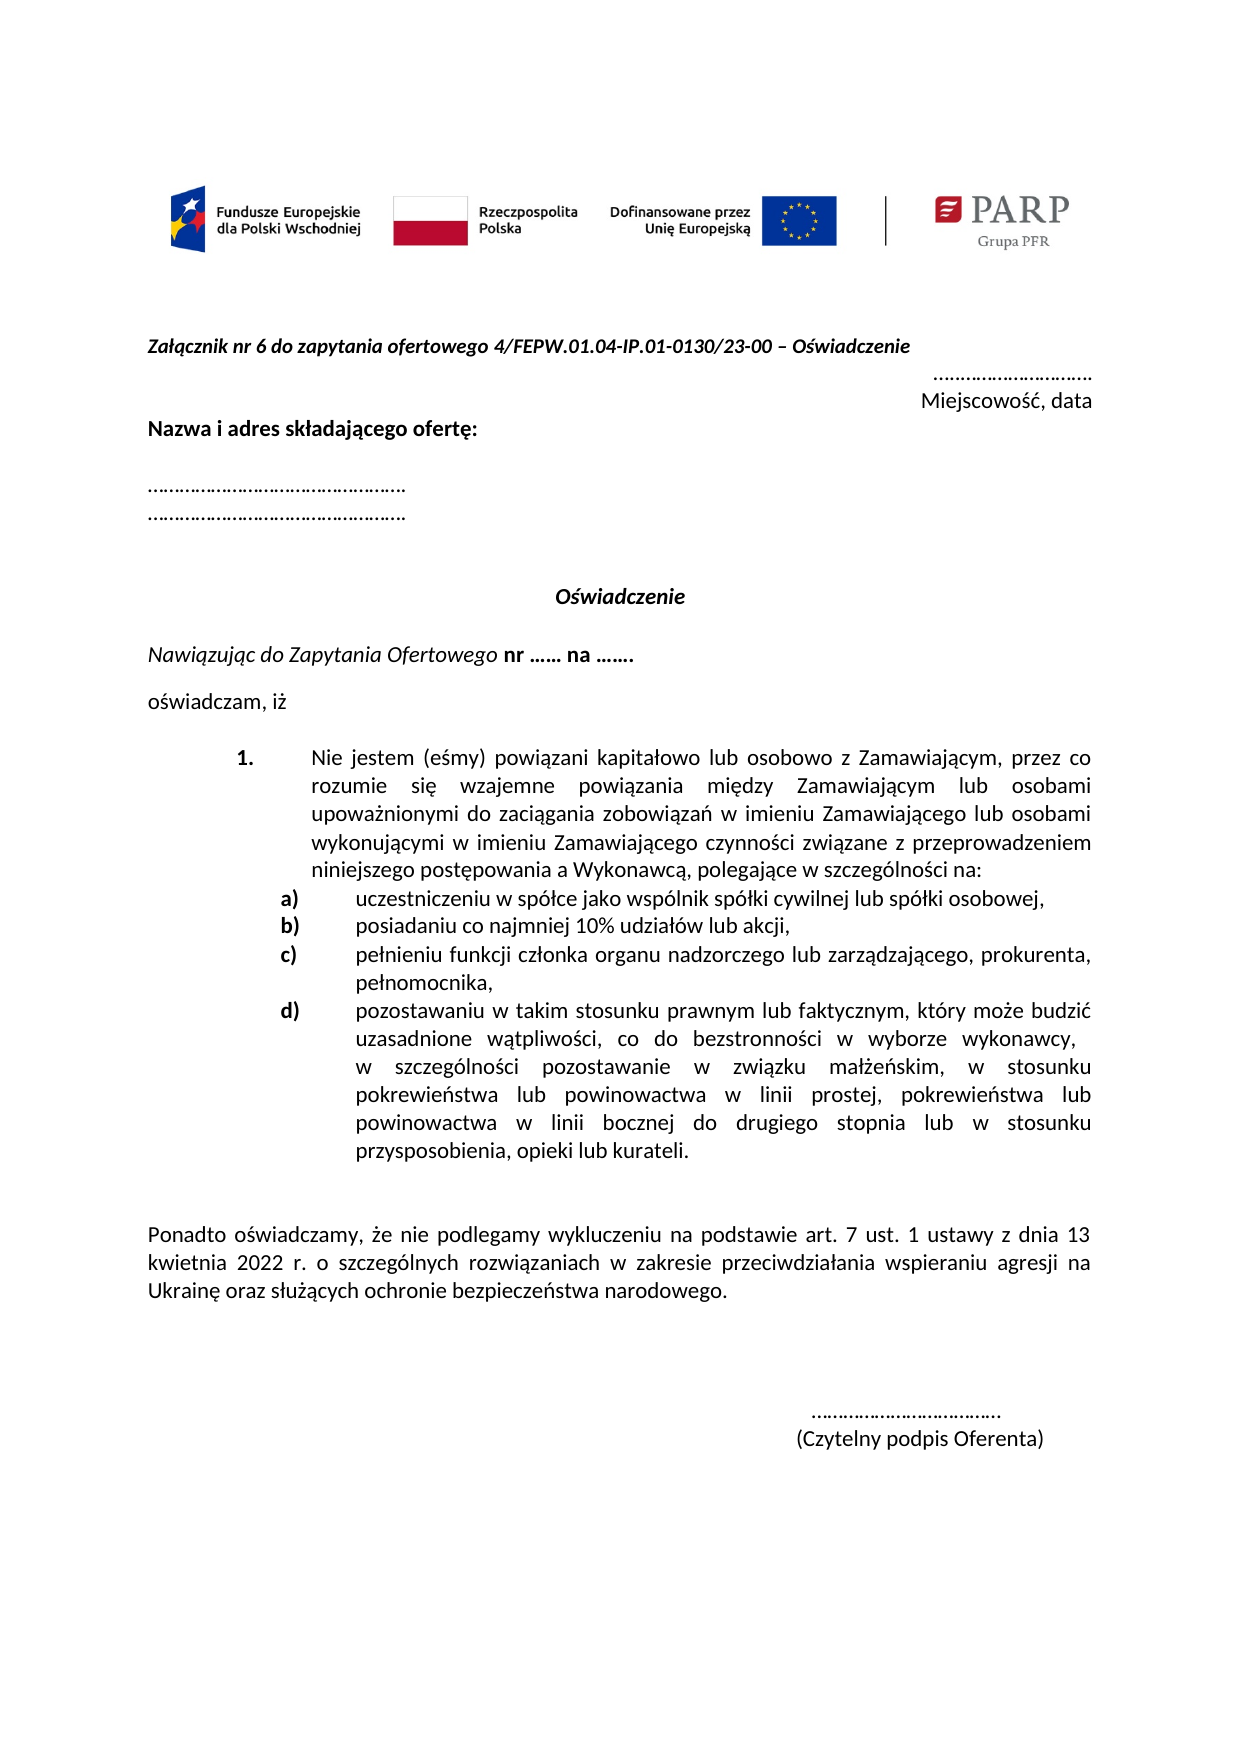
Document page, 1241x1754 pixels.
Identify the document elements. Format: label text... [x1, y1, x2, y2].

list Nie jestem (eśmy) powiązani kapitałowo lub osobowo z Zamawiającym, przez co rozumie się wzajemne powiązania między Zamawiającym lub osobami upoważnionymi do zaciągania zobowiązań w imieniu Zamawiającego lub osobami wykonującymi w imieniu Zamawiającego czynności związane z przeprowadzeniem niniejszego postępowania a Wykonawcą, polegające w szczególności na: [236, 743, 1093, 884]
text …………………………………………. [148, 498, 1093, 526]
text Miejscowość, data [148, 386, 1093, 414]
text Nazwa i adres składającego ofertę: [148, 414, 1093, 442]
text Nawiązując do Zapytania Ofertowego nr …… na ……. [148, 641, 1093, 669]
text ……………………………… [738, 1396, 1093, 1424]
text …………………………………………. [148, 470, 1093, 498]
list uczestniczeniu w spółce jako wspólnik spółki cywilnej lub spółki osobowej, [280, 884, 1093, 912]
text Załącznik nr 6 do zapytania ofertowego 4/FEPW.01.04-IP.01-0130/23-00 – Oświadczenie [148, 333, 1093, 358]
text Oświadczenie [148, 582, 1093, 610]
list pozostawaniu w takim stosunku prawnym lub faktycznym, który może budzić uzasadnione wątpliwości, co do bezstronności w wyborze wykonawcy, w szczególności pozostawanie w związku małżeńskim, w stosunku pokrewieństwa lub powinowactwa w linii prostej, pokrewieństwa lub powinowactwa w linii bocznej do drugiego stopnia lub w stosunku przysposobienia, opieki lub kurateli. [280, 996, 1093, 1164]
text (Czytelny podpis Oferenta) [673, 1424, 1093, 1452]
list posiadaniu co najmniej 10% udziałów lub akcji, [280, 912, 1093, 940]
picture [147, 177, 1093, 261]
list oświadczam, iż [148, 687, 1093, 716]
list pełnieniu funkcji członka organu nadzorczego lub zarządzającego, prokurenta, pełnomocnika, [280, 940, 1093, 996]
text Ponadto oświadczamy, że nie podlegamy wykluczeniu na podstawie art. 7 ust. 1 ustawy z dnia 13 kwietnia 2022 r. o szczególnych rozwiązaniach w zakresie przeciwdziałania wspieraniu agresji na Ukrainę oraz służących ochronie bezpieczeństwa narodowego. [148, 1220, 1093, 1304]
text …..……………………. [148, 358, 1093, 386]
